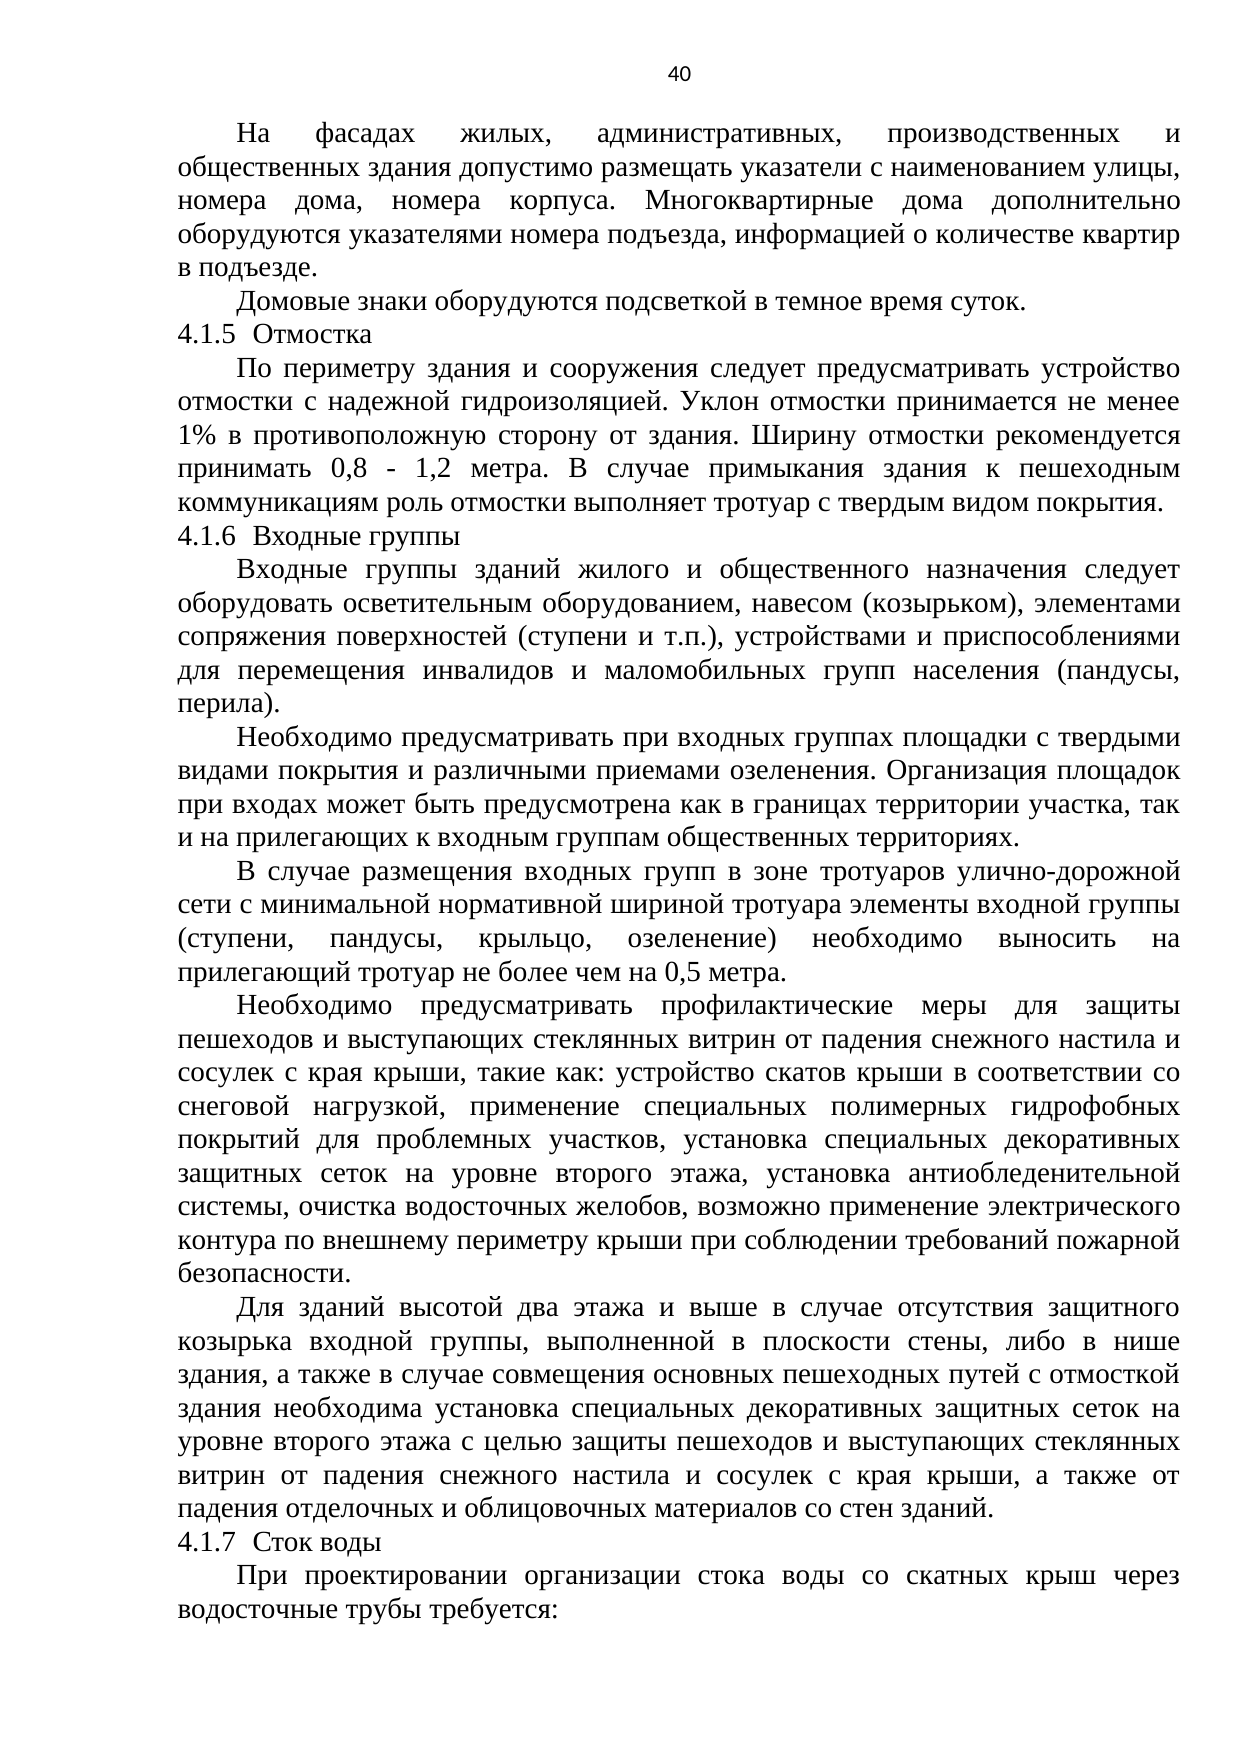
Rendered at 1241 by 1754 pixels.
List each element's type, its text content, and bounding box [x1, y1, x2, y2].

text Входные группы зданий жилого и общественного назначения следует оборудовать осветительным оборудованием, навесом (козырьком), элементами сопряжения поверхностей (ступени и т.п.), устройствами и приспособлениями для перемещения инвалидов и маломобильных групп населения (пандусы, перила). [177, 551, 1181, 719]
text Домовые знаки оборудуются подсветкой в темное время суток. [177, 283, 1181, 316]
text Необходимо предусматривать при входных группах площадки с твердыми видами покрытия и различными приемами озеленения. Организация площадок при входах может быть предусмотрена как в границах территории участка, так и на прилегающих к входным группам общественных территориях. [177, 719, 1181, 853]
subtitle Сток воды [177, 1524, 1181, 1557]
text По периметру здания и сооружения следует предусматривать устройство отмостки с надежной гидроизоляцией. Уклон отмостки принимается не менее 1% в противоположную сторону от здания. Ширину отмостки рекомендуется принимать 0,8 - 1,2 метра. В случае примыкания здания к пешеходным коммуникациям роль отмостки выполняет тротуар с твердым видом покрытия. [177, 350, 1181, 518]
text В случае размещения входных групп в зоне тротуаров улично-дорожной сети с минимальной нормативной шириной тротуара элементы входной группы (ступени, пандусы, крыльцо, озеленение) необходимо выносить на прилегающий тротуар не более чем на 0,5 метра. [177, 853, 1181, 987]
subtitle Входные группы [177, 518, 1181, 551]
text Для зданий высотой два этажа и выше в случае отсутствия защитного козырька входной группы, выполненной в плоскости стены, либо в нише здания, а также в случае совмещения основных пешеходных путей с отмосткой здания необходима установка специальных декоративных защитных сеток на уровне второго этажа с целью защиты пешеходов и выступающих стеклянных витрин от падения снежного настила и сосулек с края крыши, а также от падения отделочных и облицовочных материалов со стен зданий. [177, 1289, 1181, 1524]
text При проектировании организации стока воды со скатных крыш через водосточные трубы требуется: [177, 1557, 1181, 1624]
text На фасадах жилых, административных, производственных и общественных здания допустимо размещать указатели с наименованием улицы, номера дома, номера корпуса. Многоквартирные дома дополнительно оборудуются указателями номера подъезда, информацией о количестве квартир в подъезде. [177, 115, 1181, 283]
subtitle Отмостка [177, 316, 1181, 350]
text Необходимо предусматривать профилактические меры для защиты пешеходов и выступающих стеклянных витрин от падения снежного настила и сосулек с края крыши, такие как: устройство скатов крыши в соответствии со снеговой нагрузкой, применение специальных полимерных гидрофобных покрытий для проблемных участков, установка специальных декоративных защитных сеток на уровне второго этажа, установка антиобледенительной системы, очистка водосточных желобов, возможно применение электрического контура по внешнему периметру крыши при соблюдении требований пожарной безопасности. [177, 987, 1181, 1289]
